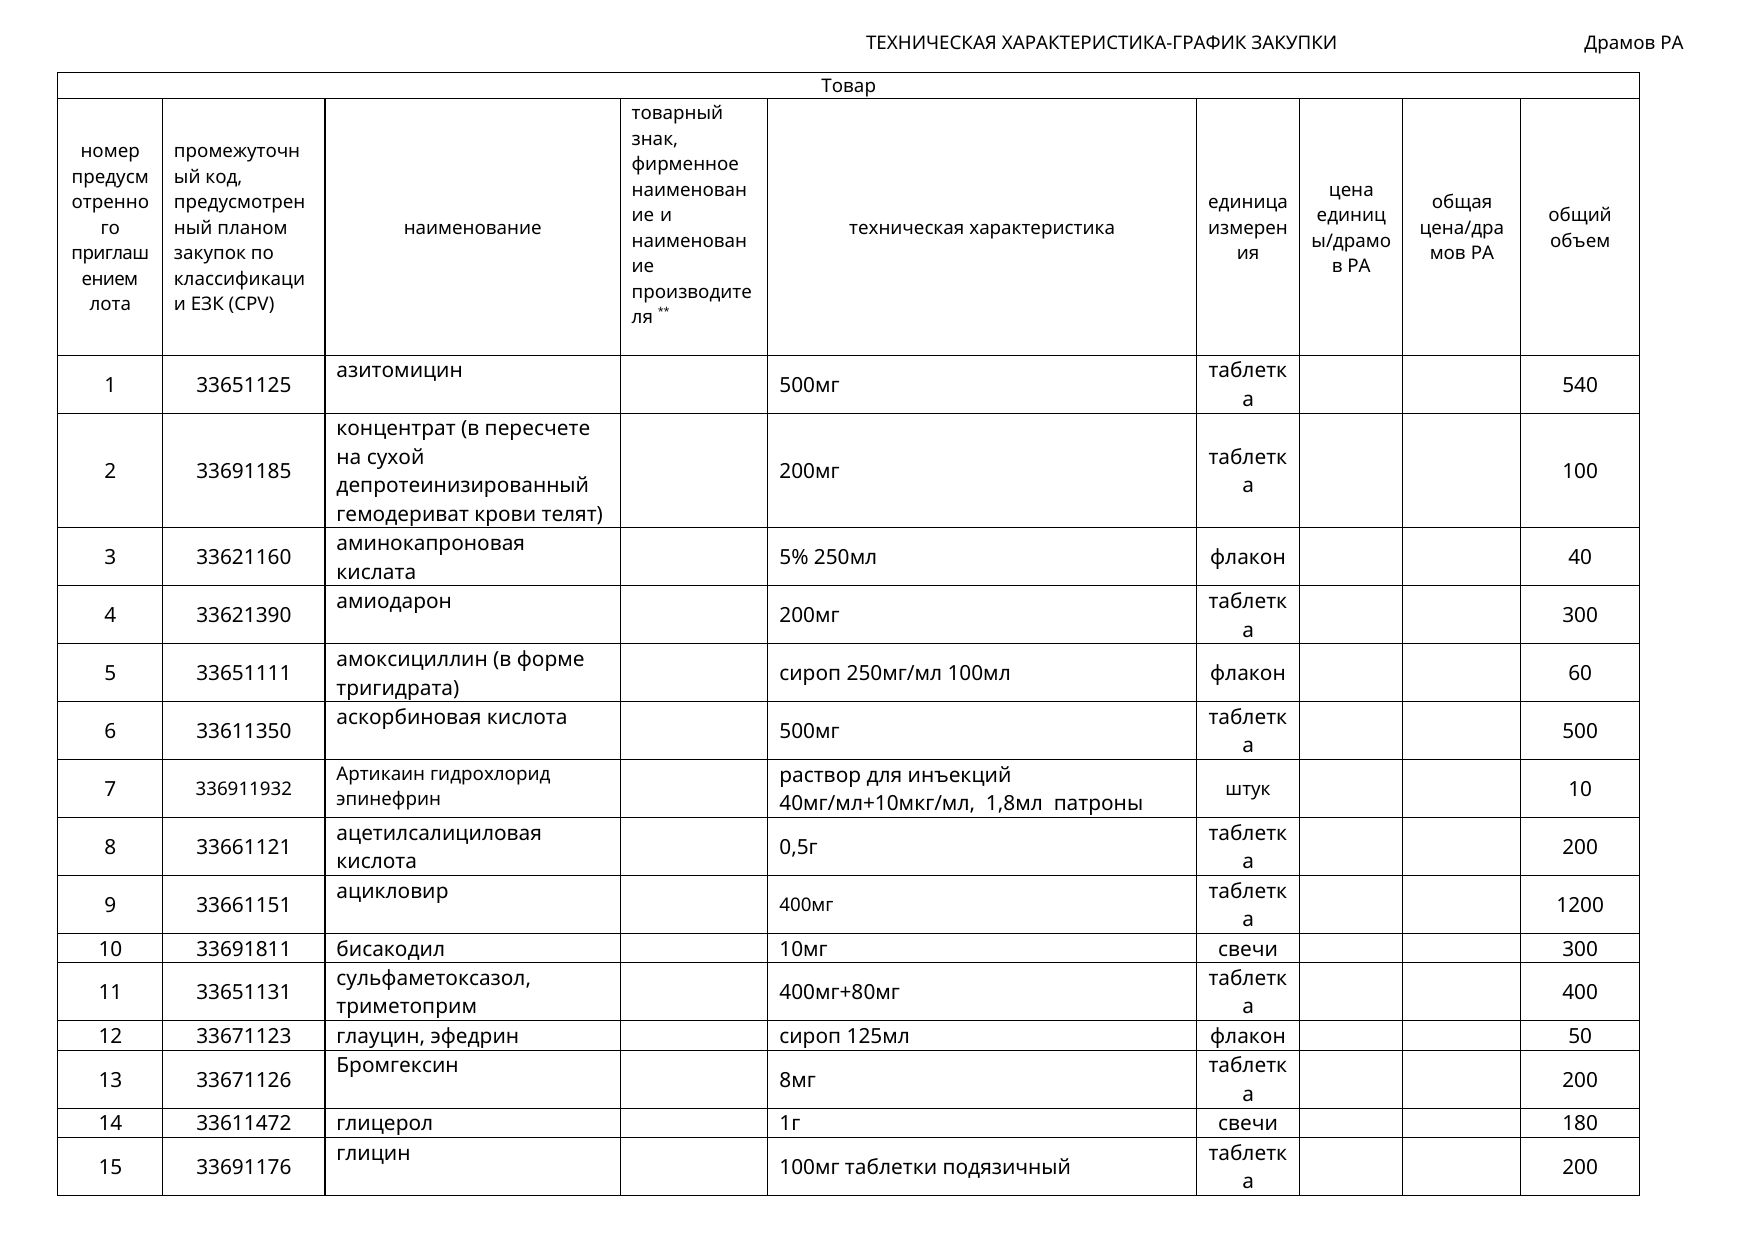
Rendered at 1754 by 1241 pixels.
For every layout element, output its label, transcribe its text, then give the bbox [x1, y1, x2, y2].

table_cell [621, 760, 767, 817]
table_cell 33651131 [163, 963, 324, 1020]
text ТЕХНИЧЕСКАЯ ХАРАКТЕРИСТИКА-ГРАФИК ЗАКУПКИ Драмов РА [29, 29, 1683, 55]
table_cell [621, 644, 767, 701]
table_cell Артикаин гидрохлорид эпинефрин [326, 760, 620, 817]
table_cell таблетка [1197, 818, 1299, 875]
table_cell 10 [1521, 760, 1639, 817]
table_cell 0,5г [768, 818, 1196, 875]
table_cell 200мг [768, 414, 1196, 527]
table_cell 10 [58, 934, 162, 962]
table_cell 33661151 [163, 876, 324, 933]
table_cell штук [1197, 760, 1299, 817]
table_cell [1300, 702, 1402, 759]
table_cell 100 [1521, 414, 1639, 527]
table_cell свечи [1197, 934, 1299, 962]
table_cell [1403, 818, 1520, 875]
table_cell флакон [1197, 644, 1299, 701]
table_cell [1403, 528, 1520, 585]
table_cell таблетка [1197, 876, 1299, 933]
table_cell 15 [58, 1138, 162, 1195]
table_cell [621, 356, 767, 412]
table_cell амиодарон [326, 586, 620, 643]
table_cell 500мг [768, 702, 1196, 759]
table_cell [1403, 760, 1520, 817]
table_cell 11 [58, 963, 162, 1020]
table_cell [1300, 1021, 1402, 1049]
table_cell [621, 1051, 767, 1107]
table_cell 6 [58, 702, 162, 759]
table_cell 33671123 [163, 1021, 324, 1049]
table_cell [1403, 1021, 1520, 1049]
table_cell 60 [1521, 644, 1639, 701]
table_cell 33611472 [163, 1109, 324, 1137]
table_cell [1403, 1051, 1520, 1107]
table_cell [1403, 1109, 1520, 1137]
table_cell [1403, 1138, 1520, 1195]
table_cell сироп 250мг/мл 100мл [768, 644, 1196, 701]
table_cell [1300, 963, 1402, 1020]
table_cell 100мг таблетки подязичный [768, 1138, 1196, 1195]
table_cell [1403, 356, 1520, 412]
table_cell флакон [1197, 528, 1299, 585]
table_cell [621, 876, 767, 933]
table_cell таблетка [1197, 963, 1299, 1020]
table_cell аминокапроновая кислата [326, 528, 620, 585]
table_cell 3 [58, 528, 162, 585]
table_cell 300 [1521, 934, 1639, 962]
table_cell 336911932 [163, 760, 324, 817]
table_cell общий объем [1521, 99, 1639, 354]
table_cell сульфаметоксазол, триметоприм [326, 963, 620, 1020]
table_cell 5% 250мл [768, 528, 1196, 585]
table_cell 180 [1521, 1109, 1639, 1137]
table_cell 200мг [768, 586, 1196, 643]
table_cell таблетка [1197, 1051, 1299, 1107]
table_cell аскорбиновая кислота [326, 702, 620, 759]
table_cell 1 [58, 356, 162, 412]
table_cell 300 [1521, 586, 1639, 643]
table_cell 33651125 [163, 356, 324, 412]
table_cell [621, 528, 767, 585]
table_cell цена единицы/драмов РА [1300, 99, 1402, 354]
table_cell наименование [326, 99, 620, 354]
table_cell 400 [1521, 963, 1639, 1020]
table_cell [1300, 414, 1402, 527]
table_cell глицин [326, 1138, 620, 1195]
table_cell [1300, 528, 1402, 585]
table_cell промежуточный код, предусмотренный планом закупок по классификации ЕЗК (CPV) [163, 99, 324, 354]
table_cell сироп 125мл [768, 1021, 1196, 1049]
table_cell [621, 414, 767, 527]
table_cell [1403, 963, 1520, 1020]
table_cell 12 [58, 1021, 162, 1049]
table_cell флакон [1197, 1021, 1299, 1049]
table_cell 400мг+80мг [768, 963, 1196, 1020]
table_cell [1300, 1138, 1402, 1195]
table_cell ацикловир [326, 876, 620, 933]
table_cell ацетилсалициловая кислота [326, 818, 620, 875]
table_cell 4 [58, 586, 162, 643]
table_cell глицерол [326, 1109, 620, 1137]
table_cell [1403, 702, 1520, 759]
table_cell [1300, 644, 1402, 701]
table_cell 500 [1521, 702, 1639, 759]
table_cell [1300, 1109, 1402, 1137]
table_cell [1300, 1051, 1402, 1107]
table_cell 8 [58, 818, 162, 875]
table_cell 1г [768, 1109, 1196, 1137]
table_cell 7 [58, 760, 162, 817]
table_cell амоксициллин (в форме тригидрата) [326, 644, 620, 701]
table_cell 33651111 [163, 644, 324, 701]
table_cell [1300, 934, 1402, 962]
table_cell [621, 963, 767, 1020]
table_cell техническая характеристика [768, 99, 1196, 354]
table_cell 33621390 [163, 586, 324, 643]
table_cell товарный знак, фирменное наименование и наименование производителя ** [621, 99, 767, 354]
table_header Товар [58, 73, 1639, 98]
table_cell 8мг [768, 1051, 1196, 1107]
table_cell [1403, 644, 1520, 701]
table_cell 14 [58, 1109, 162, 1137]
table_cell [1403, 876, 1520, 933]
table_cell [621, 1138, 767, 1195]
table_cell бисакодил [326, 934, 620, 962]
table_cell [1300, 818, 1402, 875]
table_cell таблетка [1197, 1138, 1299, 1195]
table_cell [621, 1109, 767, 1137]
table_cell 400мг [768, 876, 1196, 933]
table_cell таблетка [1197, 586, 1299, 643]
table_cell [1403, 414, 1520, 527]
table_cell 33691176 [163, 1138, 324, 1195]
table_cell 9 [58, 876, 162, 933]
table_cell 10мг [768, 934, 1196, 962]
table_cell 200 [1521, 818, 1639, 875]
table_cell таблетка [1197, 356, 1299, 412]
table_cell азитомицин [326, 356, 620, 412]
table_cell 2 [58, 414, 162, 527]
table_cell 33661121 [163, 818, 324, 875]
table_cell таблетка [1197, 414, 1299, 527]
table_cell 33691185 [163, 414, 324, 527]
table_cell свечи [1197, 1109, 1299, 1137]
table_cell раствор для инъекций 40мг/мл+10мкг/мл, 1,8мл патроны [768, 760, 1196, 817]
table_cell [1300, 356, 1402, 412]
table_cell 33671126 [163, 1051, 324, 1107]
table_cell глауцин, эфедрин [326, 1021, 620, 1049]
table_cell [621, 1021, 767, 1049]
table_cell 200 [1521, 1051, 1639, 1107]
table_cell 33621160 [163, 528, 324, 585]
table_cell 13 [58, 1051, 162, 1107]
table_cell 1200 [1521, 876, 1639, 933]
table_cell [1403, 586, 1520, 643]
table_cell концентрат (в пересчете на сухой депротеинизированный гемодериват крови телят) [326, 414, 620, 527]
table_cell [1300, 760, 1402, 817]
table_cell таблетка [1197, 702, 1299, 759]
table_cell 50 [1521, 1021, 1639, 1049]
table_cell 33611350 [163, 702, 324, 759]
table_cell общая цена/драмов РА [1403, 99, 1520, 354]
table_cell 540 [1521, 356, 1639, 412]
table_cell [1300, 876, 1402, 933]
table_cell [621, 818, 767, 875]
table_cell [1403, 934, 1520, 962]
table_cell единица измерения [1197, 99, 1299, 354]
table_cell [1300, 586, 1402, 643]
table_cell [621, 934, 767, 962]
table_cell 200 [1521, 1138, 1639, 1195]
table_cell 40 [1521, 528, 1639, 585]
table_cell [621, 586, 767, 643]
table_cell Бромгексин [326, 1051, 620, 1107]
table_cell 5 [58, 644, 162, 701]
table_cell 33691811 [163, 934, 324, 962]
table_cell 500мг [768, 356, 1196, 412]
table_cell [621, 702, 767, 759]
table_cell номер предусмотренного приглашением лота [58, 99, 162, 354]
